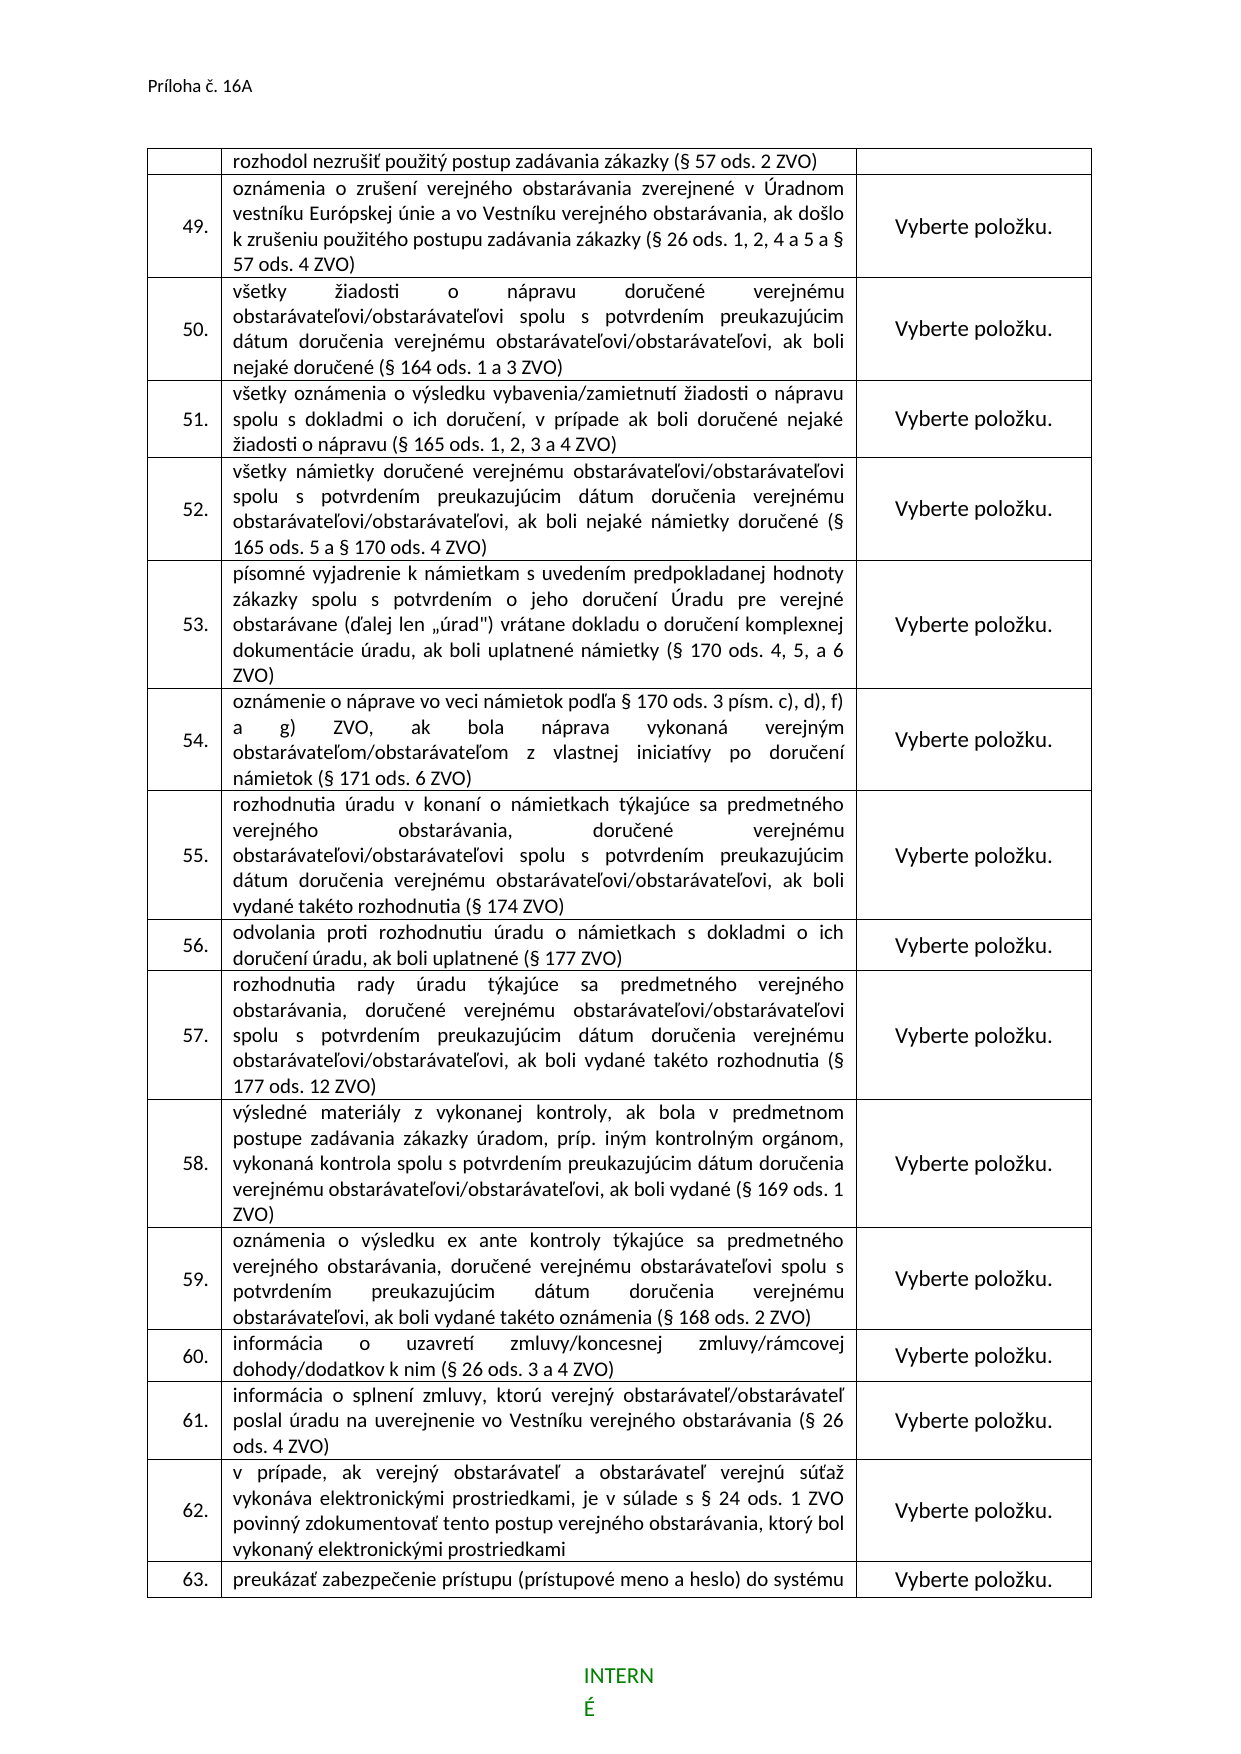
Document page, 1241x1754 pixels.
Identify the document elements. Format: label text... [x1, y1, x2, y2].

table_cell oznámenia o zrušení verejného obstarávania zverejnené v Úradnom vestníku Európskej únie a vo Vestníku verejného obstarávania, ak došlo k zrušeniu použitého postupu zadávania zákazky (§ 26 ods. 1, 2, 4 a 5 a § 57 ods. 4 ZVO) [222, 175, 856, 277]
table_cell [148, 1460, 221, 1561]
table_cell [222, 1562, 856, 1597]
table_cell všetky žiadosti o nápravu doručené verejnému obstarávateľovi/obstarávateľovi spolu s potvrdením preukazujúcim dátum doručenia verejnému obstarávateľovi/obstarávateľovi, ak boli nejaké doručené (§ 164 ods. 1 a 3 ZVO) [222, 278, 856, 379]
table_cell výsledné materiály z vykonanej kontroly, ak bola v predmetnom postupe zadávania zákazky úradom, príp. iným kontrolným orgánom, vykonaná kontrola spolu s potvrdením preukazujúcim dátum doručenia verejnému obstarávateľovi/obstarávateľovi, ak boli vydané (§ 169 ods. 1 ZVO) [222, 1100, 856, 1227]
table_cell [148, 561, 221, 688]
table_cell [148, 689, 221, 790]
table_cell [148, 1562, 221, 1597]
table_cell oznámenie o náprave vo veci námietok podľa § 170 ods. 3 písm. c), d), f) a g) ZVO, ak bola náprava vykonaná verejným obstarávateľom/obstarávateľom z vlastnej iniciatívy po doručení námietok (§ 171 ods. 6 ZVO) [222, 689, 856, 790]
table_cell rozhodnutia rady úradu týkajúce sa predmetného verejného obstarávania, doručené verejnému obstarávateľovi/obstarávateľovi spolu s potvrdením preukazujúcim dátum doručenia verejnému obstarávateľovi/obstarávateľovi, ak boli vydané takéto rozhodnutia (§ 177 ods. 12 ZVO) [222, 971, 856, 1098]
table_cell [148, 458, 221, 559]
table_cell oznámenia o výsledku ex ante kontroly týkajúce sa predmetného verejného obstarávania, doručené verejnému obstarávateľovi spolu s potvrdením preukazujúcim dátum doručenia verejnému obstarávateľovi, ak boli vydané takéto oznámenia (§ 168 ods. 2 ZVO) [222, 1228, 856, 1329]
table_cell [148, 1100, 221, 1227]
table_cell [148, 1330, 221, 1381]
table_cell v prípade, ak verejný obstarávateľ a obstarávateľ verejnú súťaž vykonáva elektronickými prostriedkami, je v súlade s § 24 ods. 1 ZVO povinný zdokumentovať tento postup verejného obstarávania, ktorý bol vykonaný elektronickými prostriedkami [222, 1460, 856, 1561]
table_cell [148, 1382, 221, 1458]
table_cell odvolania proti rozhodnutiu úradu o námietkach s dokladmi o ich doručení úradu, ak boli uplatnené (§ 177 ZVO) [222, 920, 856, 970]
table_cell všetky oznámenia o výsledku vybavenia/zamietnutí žiadosti o nápravu spolu s dokladmi o ich doručení, v prípade ak boli doručené nejaké žiadosti o nápravu (§ 165 ods. 1, 2, 3 a 4 ZVO) [222, 381, 856, 457]
table_cell [148, 920, 221, 970]
table_cell informácia o uzavretí zmluvy/koncesnej zmluvy/rámcovej dohody/dodatkov k nim (§ 26 ods. 3 a 4 ZVO) [222, 1330, 856, 1381]
table_cell [148, 971, 221, 1098]
table_cell [148, 791, 221, 918]
table_cell písomné vyjadrenie k námietkam s uvedením predpokladanej hodnoty zákazky spolu s potvrdením o jeho doručení Úradu pre verejné obstarávane (ďalej len „úrad") vrátane dokladu o doručení komplexnej dokumentácie úradu, ak boli uplatnené námietky (§ 170 ods. 4, 5, a 6 ZVO) [222, 561, 856, 688]
table_cell rozhodnutia úradu v konaní o námietkach týkajúce sa predmetného verejného obstarávania, doručené verejnému obstarávateľovi/obstarávateľovi spolu s potvrdením preukazujúcim dátum doručenia verejnému obstarávateľovi/obstarávateľovi, ak boli vydané takéto rozhodnutia (§ 174 ZVO) [222, 791, 856, 918]
table_cell informácia o splnení zmluvy, ktorú verejný obstarávateľ/obstarávateľ poslal úradu na uverejnenie vo Vestníku verejného obstarávania (§ 26 ods. 4 ZVO) [222, 1382, 856, 1458]
table_cell [148, 175, 221, 277]
table_cell [148, 149, 221, 174]
table_cell [148, 1228, 221, 1329]
table_cell všetky námietky doručené verejnému obstarávateľovi/obstarávateľovi spolu s potvrdením preukazujúcim dátum doručenia verejnému obstarávateľovi/obstarávateľovi, ak boli nejaké námietky doručené (§ 165 ods. 5 a § 170 ods. 4 ZVO) [222, 458, 856, 559]
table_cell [222, 149, 856, 174]
table_cell [148, 381, 221, 457]
table_cell [148, 278, 221, 379]
